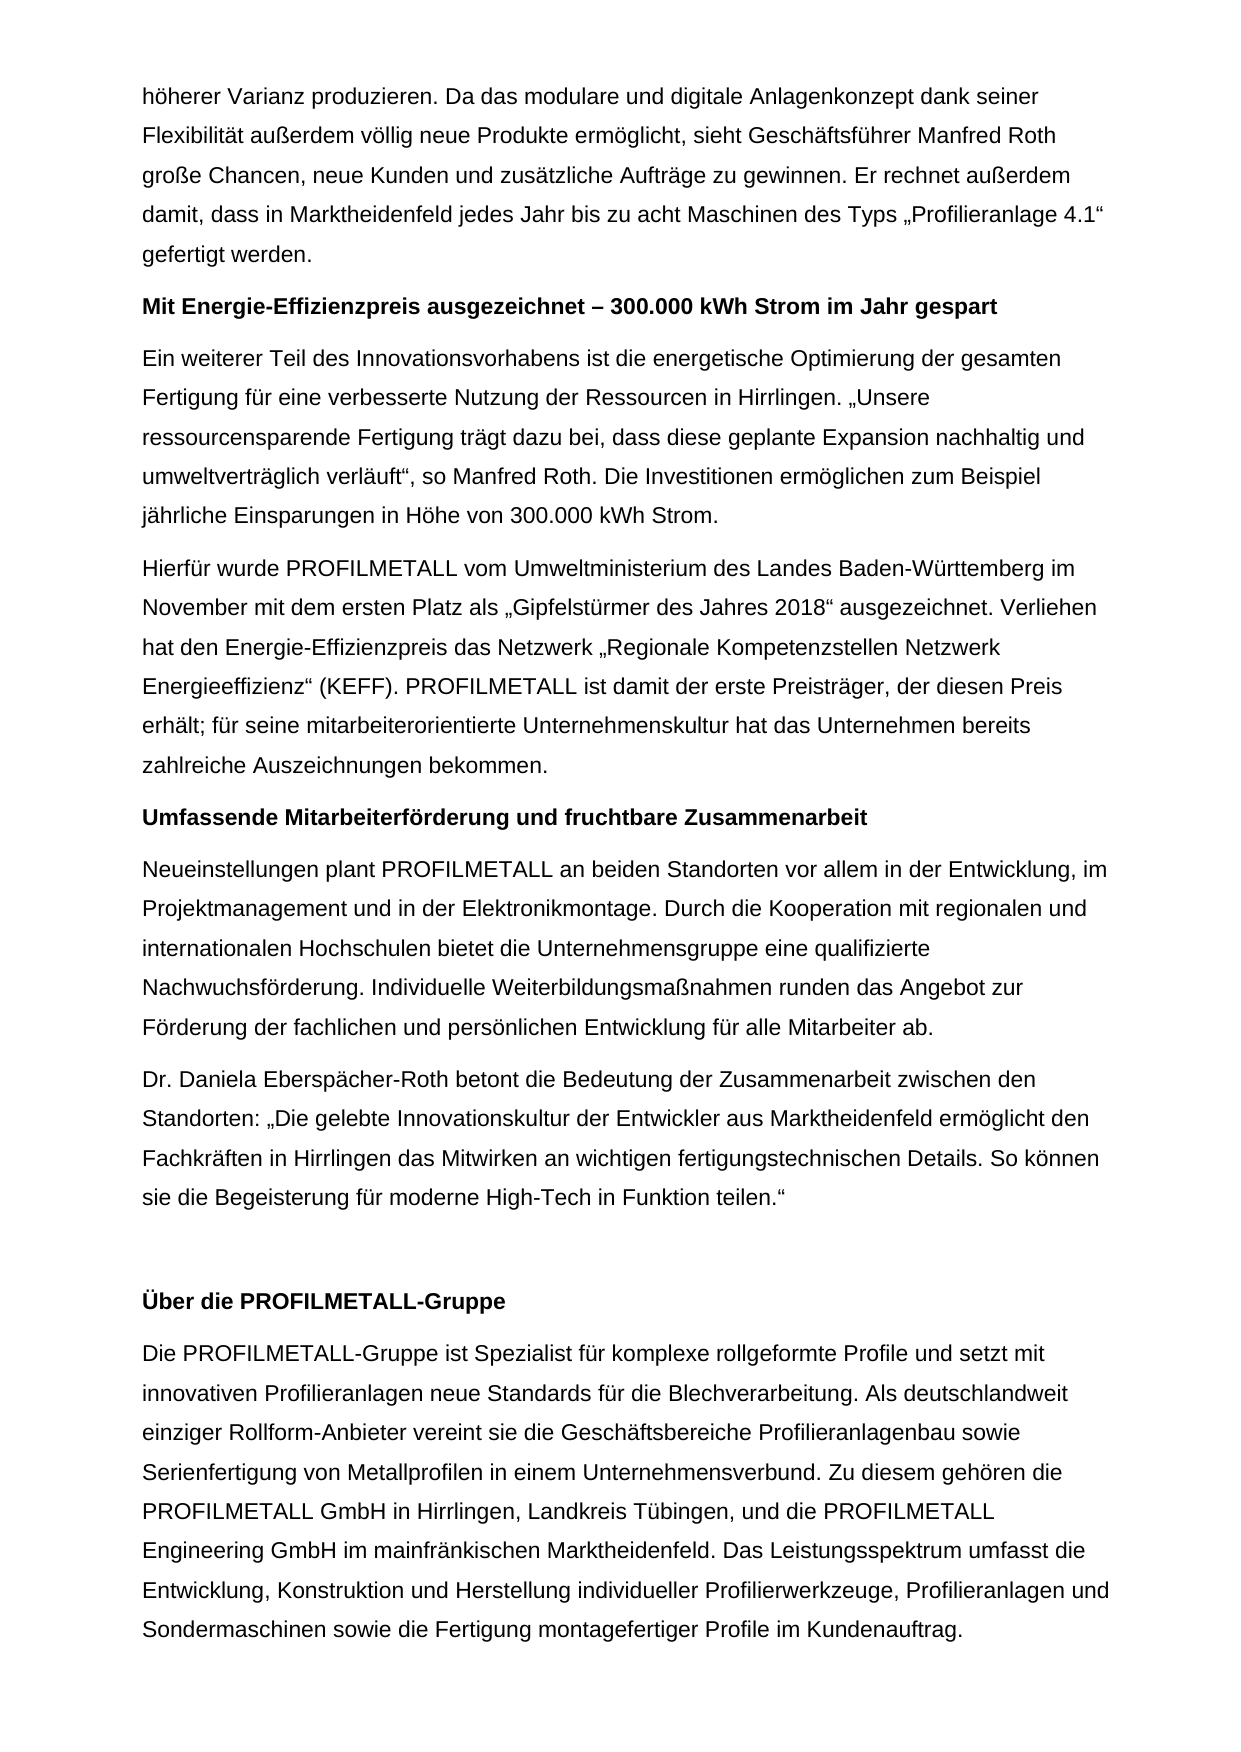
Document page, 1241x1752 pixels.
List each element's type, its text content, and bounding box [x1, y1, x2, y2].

text Neueinstellungen plant PROFILMETALL an beiden Standorten vor allem in der Entwicklung, im Projektmanagement und in der Elektronikmontage. Durch die Kooperation mit regionalen und internationalen Hochschulen bietet die Unternehmensgruppe eine qualifizierte Nachwuchsförderung. Individuelle Weiterbildungsmaßnahmen runden das Angebot zur Förderung der fachlichen und persönlichen Entwicklung für alle Mitarbeiter ab. [142, 856, 1110, 1040]
text Umfassende Mitarbeiterförderung und fruchtbare Zusammenarbeit [142, 804, 1110, 830]
text Die PROFILMETALL-Gruppe ist Spezialist für komplexe rollgeformte Profile und setzt mit innovativen Profilieranlagen neue Standards für die Blechverarbeitung. Als deutschlandweit einziger Rollform-Anbieter vereint sie die Geschäftsbereiche Profilieranlagenbau sowie Serienfertigung von Metallprofilen in einem Unternehmensverbund. Zu diesem gehören die PROFILMETALL GmbH in Hirrlingen, Landkreis Tübingen, und die PROFILMETALL Engineering GmbH im mainfränkischen Marktheidenfeld. Das Leistungsspektrum umfasst die Entwicklung, Konstruktion und Herstellung individueller Profilierwerkzeuge, Profilieranlagen und Sondermaschinen sowie die Fertigung montagefertiger Profile im Kundenauftrag. [142, 1340, 1110, 1643]
text Ein weiterer Teil des Innovationsvorhabens ist die energetische Optimierung der gesamten Fertigung für eine verbesserte Nutzung der Ressourcen in Hirrlingen. „Unsere ressourcensparende Fertigung trägt dazu bei, dass diese geplante Expansion nachhaltig und umweltverträglich verläuft“, so Manfred Roth. Die Investitionen ermöglichen zum Beispiel jährliche Einsparungen in Höhe von 300.000 kWh Strom. [142, 344, 1110, 529]
text Dr. Daniela Eberspächer-Roth betont die Bedeutung der Zusammenarbeit zwischen den Standorten: „Die gelebte Innovationskultur der Entwickler aus Marktheidenfeld ermöglicht den Fachkräften in Hirrlingen das Mitwirken an wichtigen fertigungstechnischen Details. So können sie die Begeisterung für moderne High-Tech in Funktion teilen.“ [142, 1066, 1110, 1211]
text Über die PROFILMETALL-Gruppe [142, 1288, 1110, 1314]
text Hierfür wurde PROFILMETALL vom Umweltministerium des Landes Baden-Württemberg im November mit dem ersten Platz als „Gipfelstürmer des Jahres 2018“ ausgezeichnet. Verliehen hat den Energie-Effizienzpreis das Netzwerk „Regionale Kompetenzstellen Netzwerk Energieeffizienz“ (KEFF). PROFILMETALL ist damit der erste Preisträger, der diesen Preis erhält; für seine mitarbeiterorientierte Unternehmenskultur hat das Unternehmen bereits zahlreiche Auszeichnungen bekommen. [142, 554, 1110, 778]
text Mit Energie-Effizienzpreis ausgezeichnet – 300.000 kWh Strom im Jahr gespart [142, 293, 1110, 319]
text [142, 83, 1110, 267]
